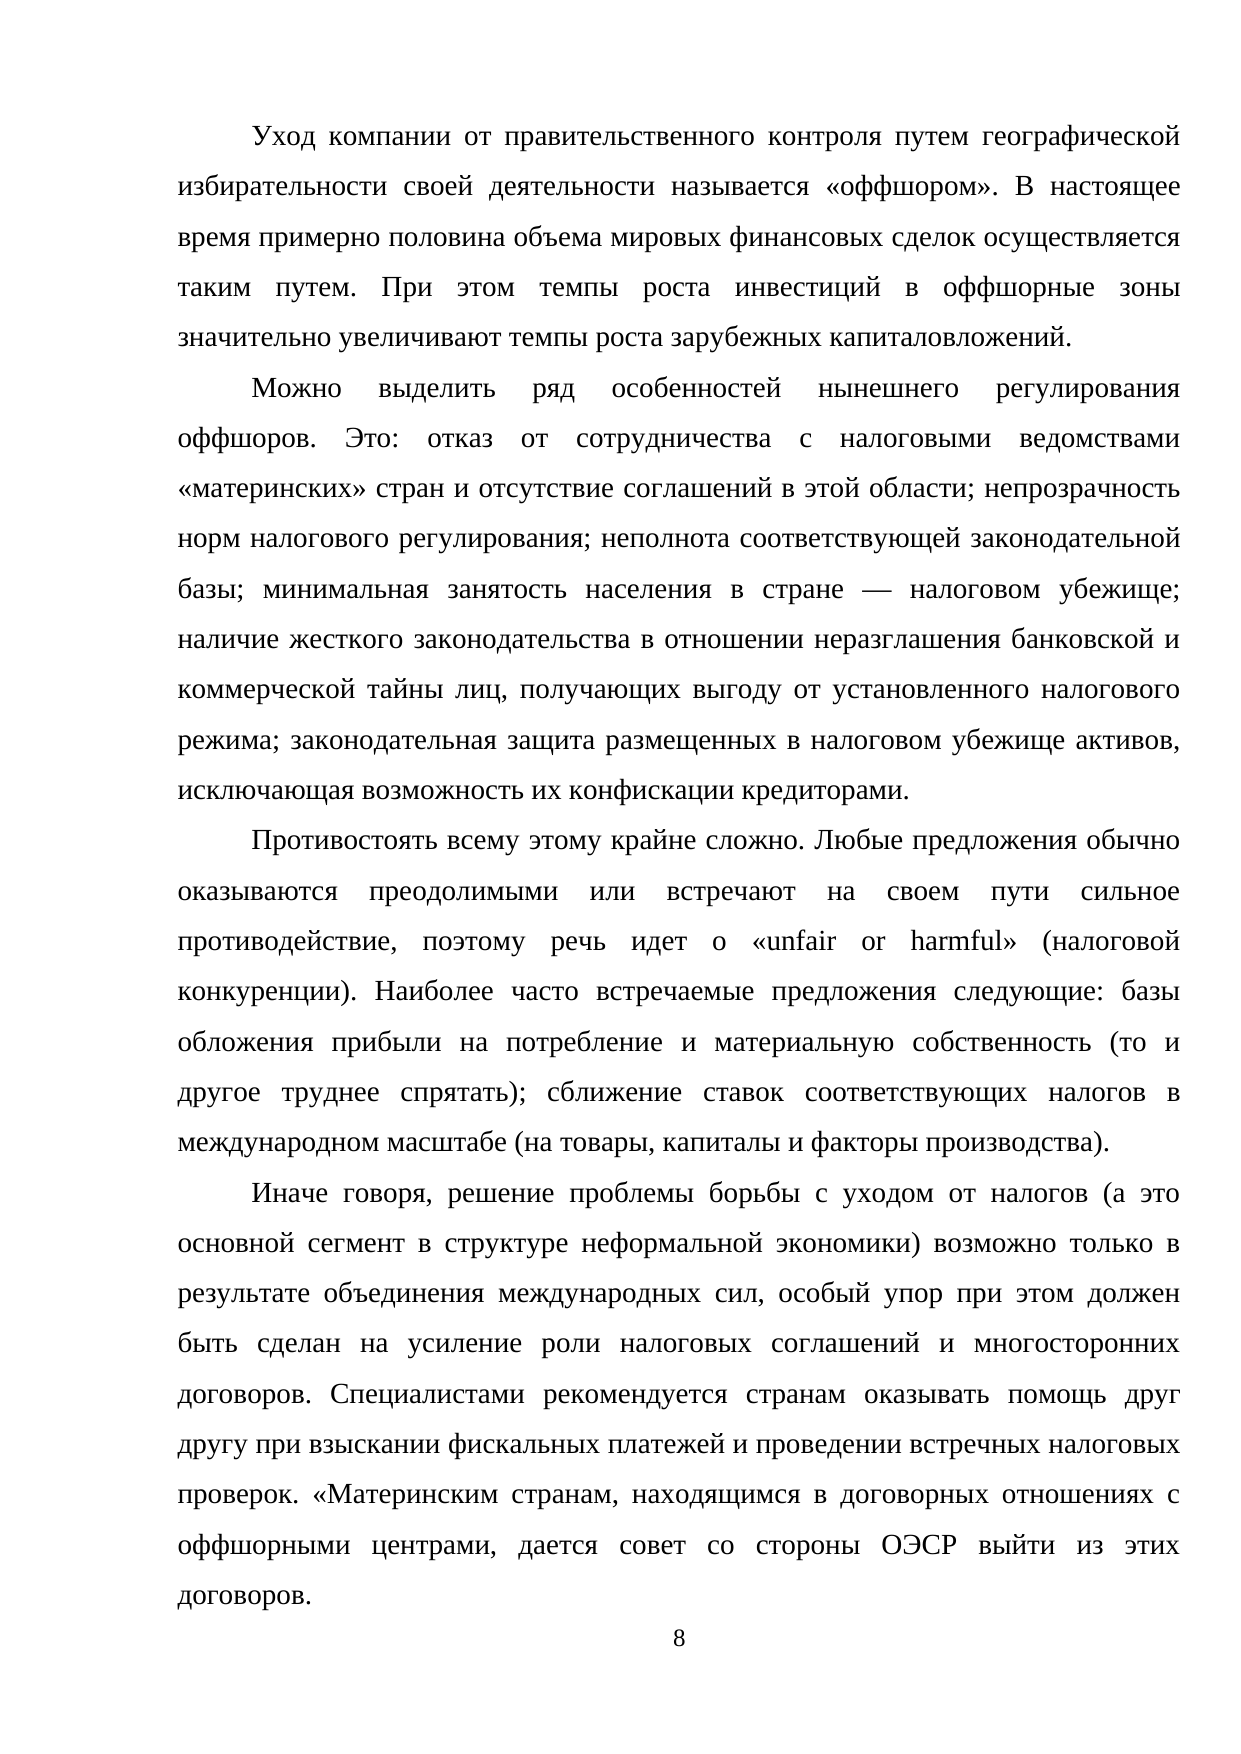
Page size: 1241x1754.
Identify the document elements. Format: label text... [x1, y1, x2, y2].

text Можно выделить ряд особенностей нынешнего регулирования оффшоров. Это: отказ от сотрудничества с налоговыми ведомствами «материнских» стран и отсутствие соглашений в этой области; непрозрачность норм налогового регулирования; неполнота соответствующей законодательной базы; минимальная занятость населения в стране — налоговом убежище; наличие жесткого законодательства в отношении неразглашения банковской и коммерческой тайны лиц, получающих выгоду от установленного налогового режима; законодательная защита размещенных в налоговом убежище активов, исключающая возможность их конфискации кредиторами. [177, 370, 1181, 806]
text Иначе говоря, решение проблемы борьбы с уходом от налогов (а это основной сегмент в структуре неформальной экономики) возможно только в результате объединения международных сил, особый упор при этом должен быть сделан на усиление роли налоговых соглашений и многосторонних договоров. Специалистами рекомендуется странам оказывать помощь друг другу при взыскании фискальных платежей и проведении встречных налоговых проверок. «Материнским странам, находящимся в договорных отношениях с оффшорными центрами, дается совет со стороны ОЭСР выйти из этих договоров. [177, 1175, 1181, 1611]
text Уход компании от правительственного контроля путем географической избирательности своей деятельности называется «оффшором». В настоящее время примерно половина объема мировых финансовых сделок осуществляется таким путем. При этом темпы роста инвестиций в оффшорные зоны значительно увеличивают темпы роста зарубежных капиталовложений. [177, 118, 1181, 353]
text Противостоять всему этому крайне сложно. Любые предложения обычно оказываются преодолимыми или встречают на своем пути сильное противодействие, поэтому речь идет о «unfair or harmful» (налоговой конкуренции). Наиболее часто встречаемые предложения следующие: базы обложения прибыли на потребление и материальную собственность (то и другое труднее спрятать); сближение ставок соответствующих налогов в международном масштабе (на товары, капиталы и факторы производства). [177, 822, 1181, 1158]
